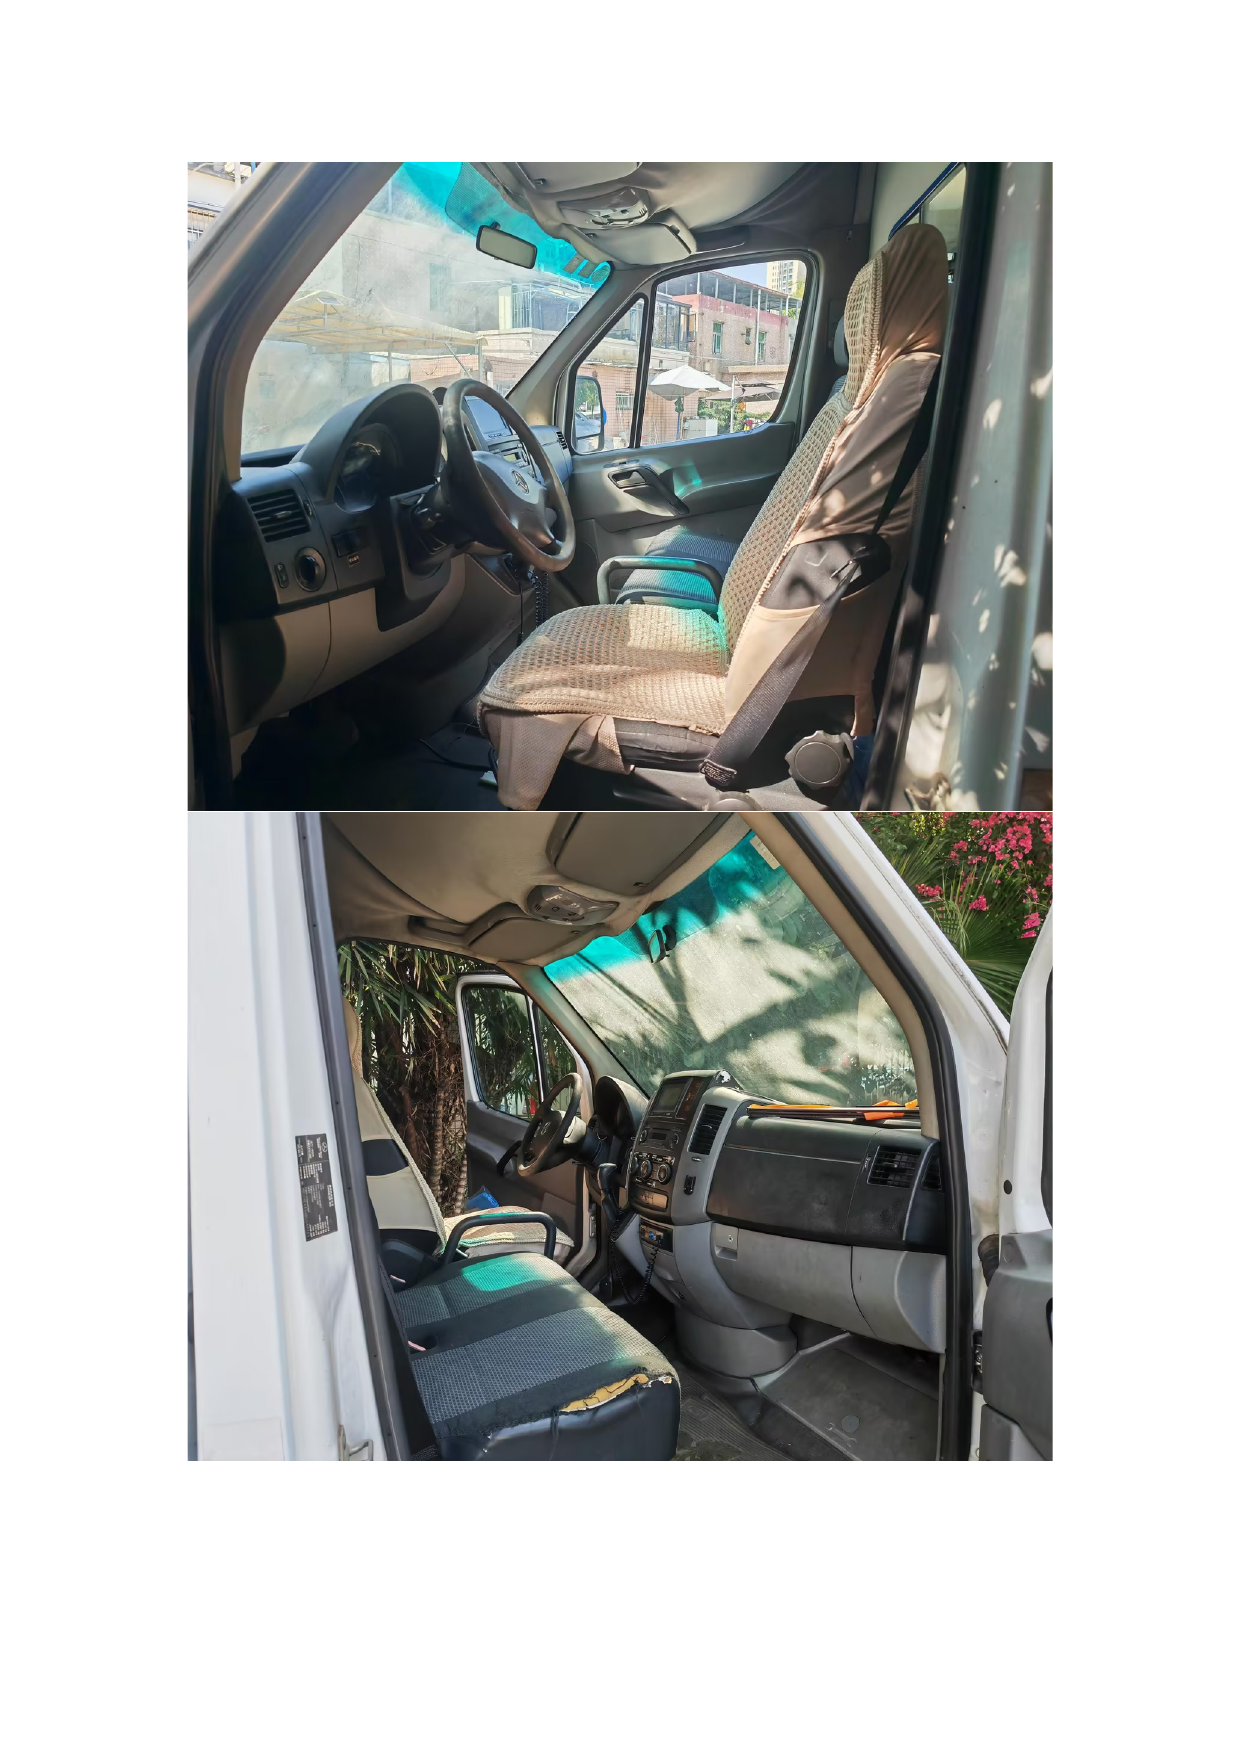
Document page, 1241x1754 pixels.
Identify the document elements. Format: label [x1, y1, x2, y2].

picture [187, 812, 1053, 1461]
picture [187, 162, 1053, 811]
